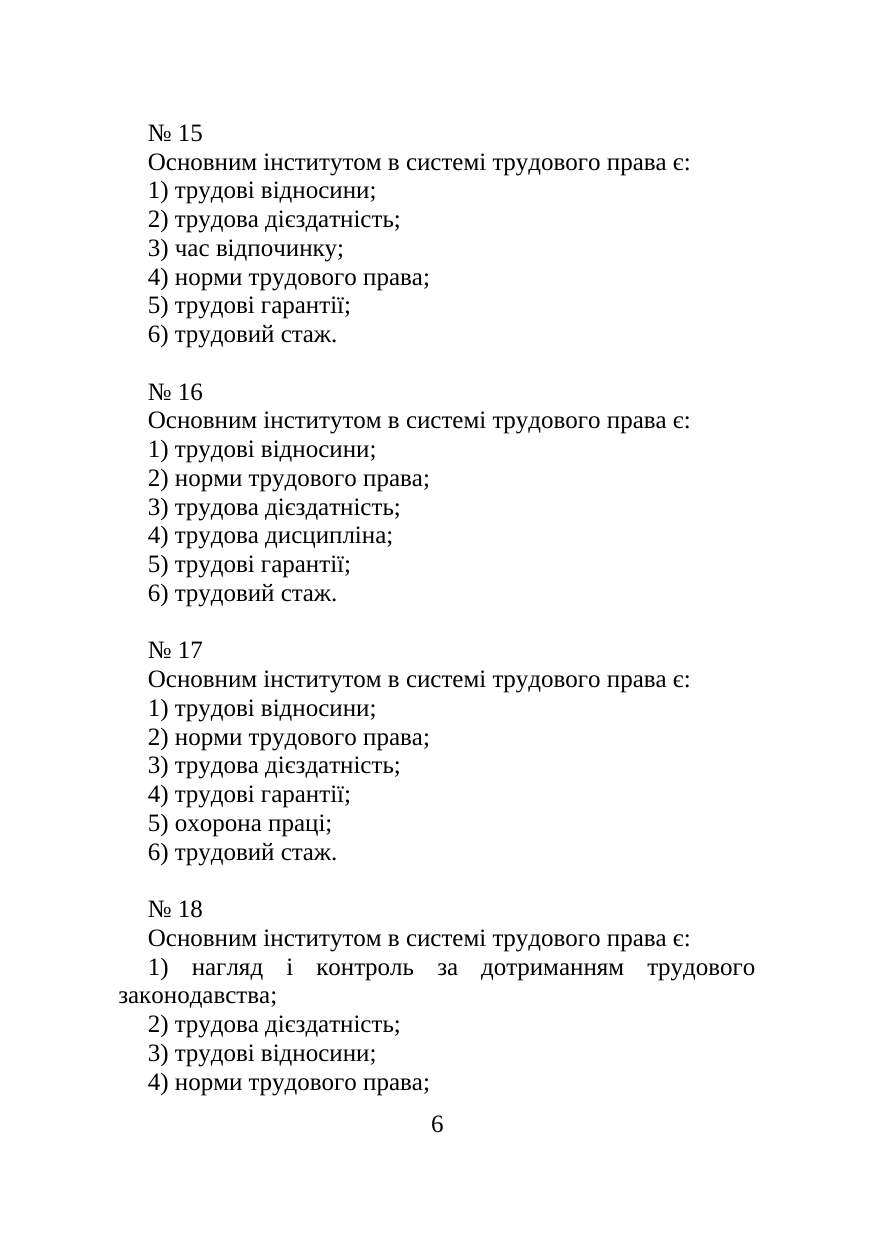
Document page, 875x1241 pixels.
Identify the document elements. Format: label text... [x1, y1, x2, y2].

text № 17 [118, 636, 756, 664]
text 4) трудова дисципліна; [118, 521, 756, 549]
text 2) норми трудового права; [118, 463, 756, 492]
text 6) трудовий стаж. [118, 319, 756, 348]
text 5) трудові гарантії; [118, 291, 756, 319]
text № 16 [118, 377, 756, 406]
text 1) трудові відносини; [118, 693, 756, 722]
text 5) охорона праці; [118, 808, 756, 837]
text 5) трудові гарантії; [118, 549, 756, 578]
text 4) норми трудового права; [118, 1067, 756, 1096]
text 3) трудова дієздатність; [118, 751, 756, 779]
text Основним інститутом в системі трудового права є: [118, 147, 756, 176]
text 4) трудові гарантії; [118, 779, 756, 808]
text 1) трудові відносини; [118, 176, 756, 204]
text Основним інститутом в системі трудового права є: [118, 664, 756, 693]
text Основним інститутом в системі трудового права є: [118, 923, 756, 952]
text № 18 [118, 894, 756, 923]
text № 15 [118, 118, 756, 147]
text 3) час відпочинку; [118, 233, 756, 262]
text 2) трудова дієздатність; [118, 204, 756, 233]
text 1) нагляд і контроль за дотриманням трудового законодавства; [118, 952, 756, 1009]
text Основним інститутом в системі трудового права є: [118, 406, 756, 434]
text 3) трудові відносини; [118, 1038, 756, 1067]
text 3) трудова дієздатність; [118, 492, 756, 521]
text 4) норми трудового права; [118, 262, 756, 291]
text 2) трудова дієздатність; [118, 1009, 756, 1038]
text 2) норми трудового права; [118, 722, 756, 751]
text 6) трудовий стаж. [118, 837, 756, 866]
text 1) трудові відносини; [118, 434, 756, 463]
text 6) трудовий стаж. [118, 578, 756, 607]
